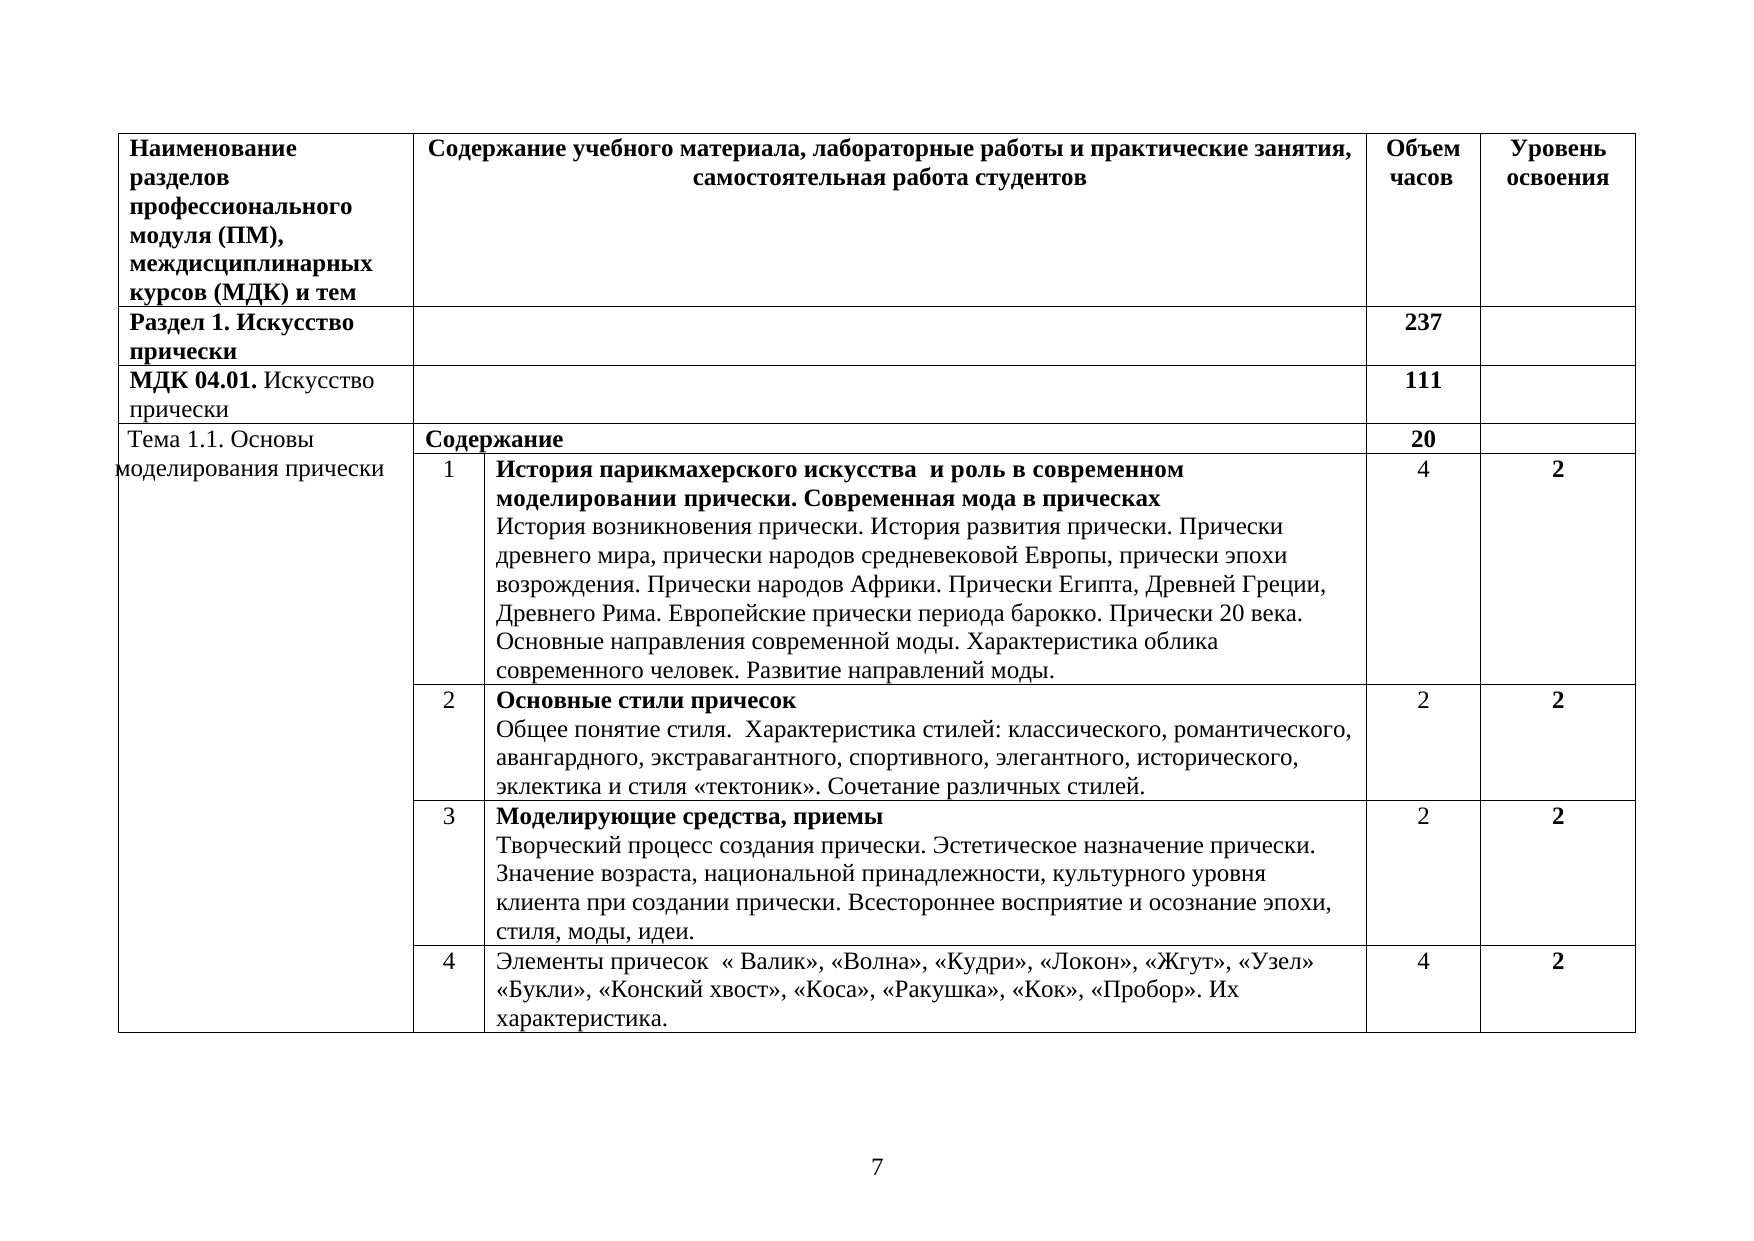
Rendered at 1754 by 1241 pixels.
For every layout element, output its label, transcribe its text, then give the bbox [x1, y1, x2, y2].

table_cell Моделирующие средства, приемы Творческий процесс создания прически. Эстетическое назначение прически. Значение возраста, национальной принадлежности, культурного уровня клиента при создании прически. Всестороннее восприятие и осознание эпохи, стиля, моды, идеи. [485, 801, 1366, 945]
table_cell 3 [414, 801, 484, 945]
table_cell Элементы причесок « Валик», «Волна», «Кудри», «Локон», «Жгут», «Узел» «Букли», «Конский хвост», «Коса», «Ракушка», «Кок», «Пробор». Их характеристика. [485, 946, 1366, 1032]
table_header Содержание учебного материала, лабораторные работы и практические занятия, самостоятельная работа студентов [414, 134, 1366, 306]
table_cell [1481, 307, 1635, 364]
table_cell 20 [1367, 424, 1480, 453]
table_cell [414, 366, 1366, 423]
table_cell 2 [1367, 685, 1480, 800]
table_cell [1481, 424, 1635, 453]
table_cell МДК 04.01. Искусство прически [119, 366, 413, 423]
table_cell [1481, 366, 1635, 423]
table_cell 4 [1367, 946, 1480, 1032]
table_cell 1 [414, 454, 484, 684]
table_cell 4 [414, 946, 484, 1032]
table_cell Тема 1.1. Основы моделирования прически [119, 424, 413, 1032]
table_cell 2 [1367, 801, 1480, 945]
table_cell 4 [1367, 454, 1480, 684]
table_cell Основные стили причесок Общее понятие стиля. Характеристика стилей: классического, романтического, авангардного, экстравагантного, спортивного, элегантного, исторического, эклектика и стиля «тектоник». Сочетание различных стилей. [485, 685, 1366, 800]
table_cell Содержание [414, 424, 1366, 453]
table_cell 2 [1481, 946, 1635, 1032]
table_cell 237 [1367, 307, 1480, 364]
table_cell 2 [1481, 454, 1635, 684]
table_cell 2 [1481, 685, 1635, 800]
table_header Наименование разделов профессионального модуля (ПМ), междисциплинарных курсов (МДК) и тем [119, 134, 413, 306]
table_header Уровень освоения [1481, 134, 1635, 306]
table_cell 2 [1481, 801, 1635, 945]
table_cell [414, 307, 1366, 364]
table_cell 111 [1367, 366, 1480, 423]
table_cell История парикмахерского искусства и роль в современном моделировании прически. Современная мода в прическах История возникновения прически. История развития прически. Прически древнего мира, прически народов средневековой Европы, прически эпохи возрождения. Прически народов Африки. Прически Египта, Древней Греции, Древнего Рима. Европейские прически периода барокко. Прически 20 века. Основные направления современной моды. Характеристика облика современного человек. Развитие направлений моды. [485, 454, 1366, 684]
table_cell 2 [414, 685, 484, 800]
table_header Объем часов [1367, 134, 1480, 306]
table_cell Раздел 1. Искусство прически [119, 307, 413, 364]
